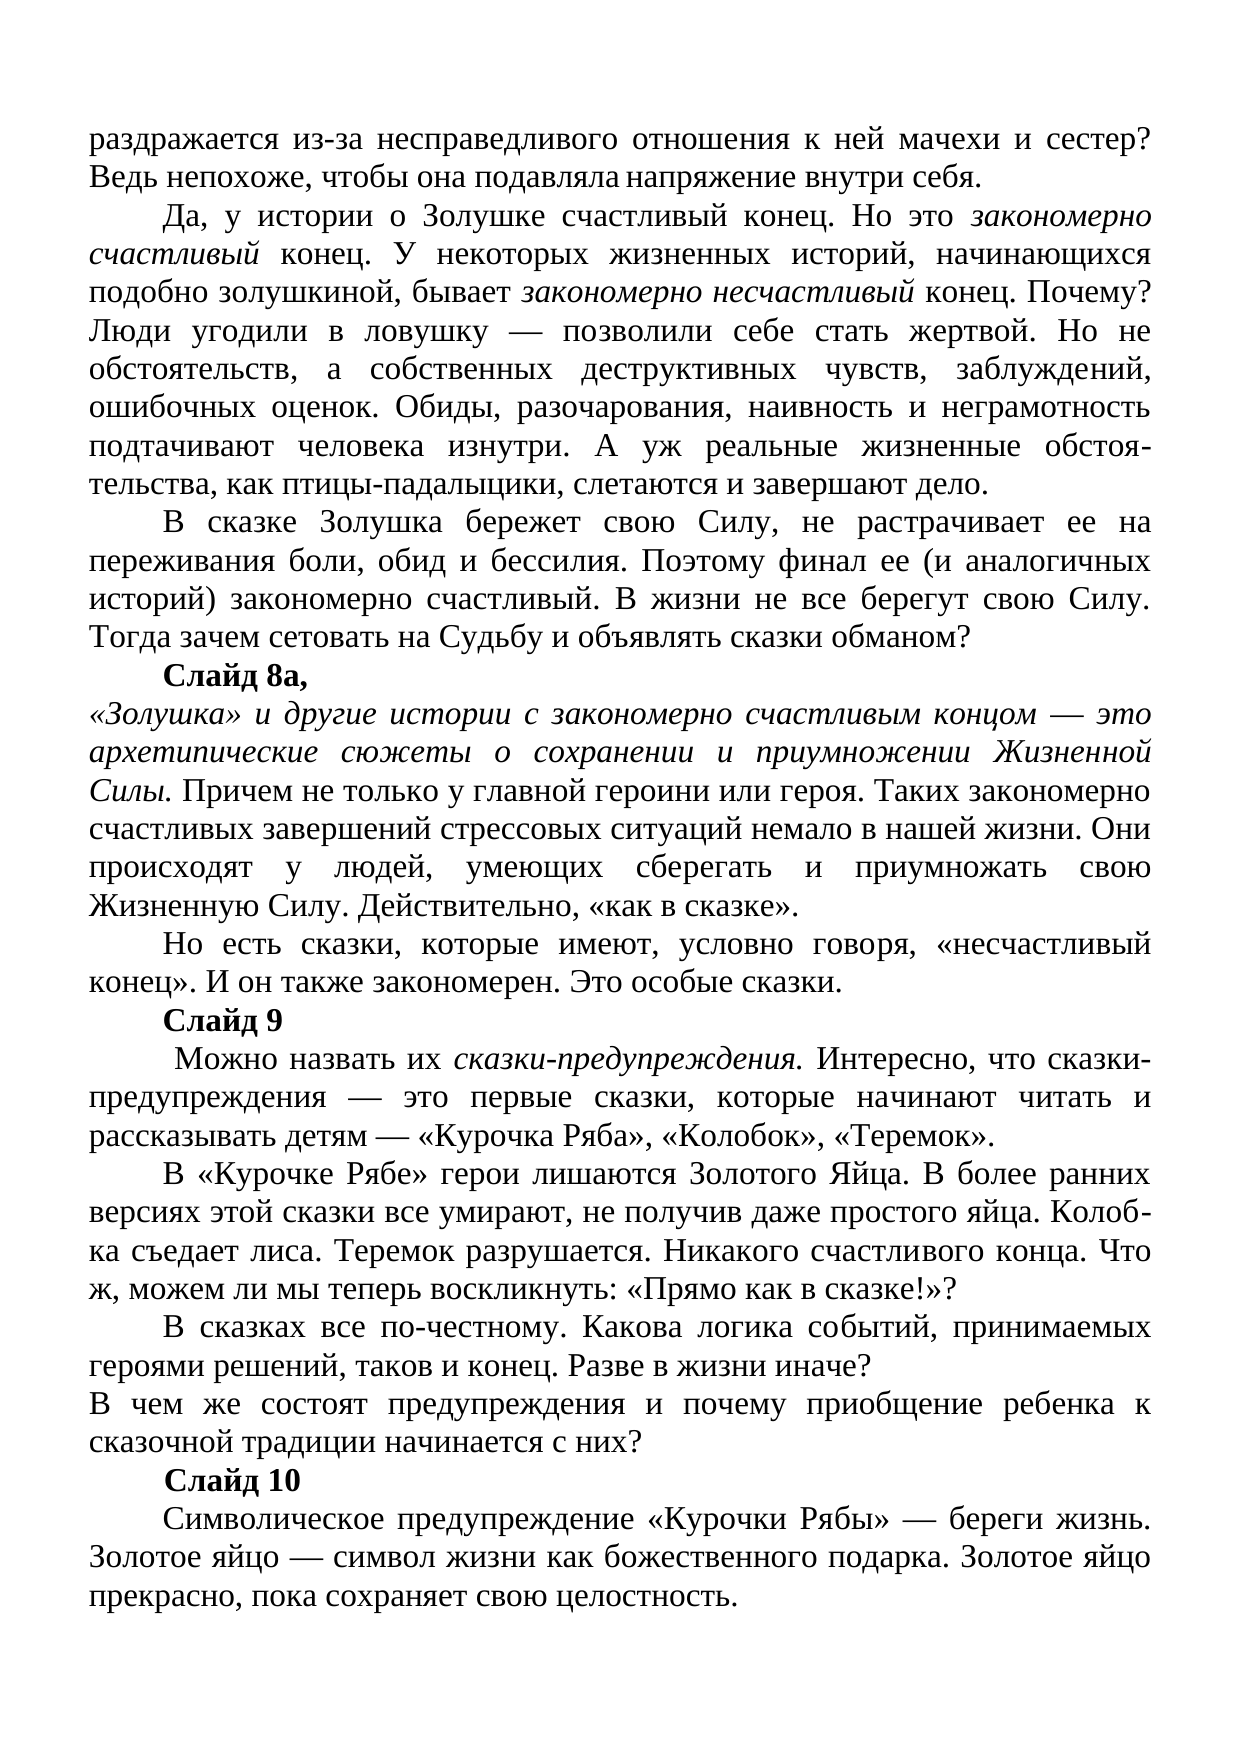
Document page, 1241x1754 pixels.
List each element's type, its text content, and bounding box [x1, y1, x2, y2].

text В сказках все по-честному. Какова логика событий, принимаемых героями решений, таков и конец. Разве в жизни иначе? [89, 1306, 1152, 1383]
text Символическое предупреждение «Курочки Рябы» — береги жизнь. Золотое яйцо — символ жизни как божественного подарка. Золотое яйцо прекрасно, пока сохраняет свою целостность. [89, 1498, 1152, 1613]
text Можно назвать их сказки-предупреждения. Интересно, что сказки-предупреждения — это первые сказки, которые начинают читать и рассказывать детям — «Курочка Ряба», «Колобок», «Теремок». [89, 1038, 1152, 1153]
text В чем же состоят предупреждения и почему приобщение ребенка к сказочной традиции начинается с них? [89, 1383, 1152, 1460]
text «Золушка» и другие истории с закономерно счастливым концом — это архетипические сюжеты о сохранении и приумножении Жизненной Силы. Причем не только у главной героини или героя. Таких закономерно счастливых завершений стрессовых ситуаций немало в нашей жизни. Они происходят у людей, умеющих сберегать и приумножать свою Жизненную Силу. Действительно, «как в сказке». [89, 693, 1152, 923]
text В «Курочке Рябе» герои лишаются Золотого Яйца. В более ранних версиях этой сказки все умирают, не получив даже простого яйца. Колобка съедает лиса. Теремок разрушается. Никакого счастливого конца. Что ж, можем ли мы теперь воскликнуть: «Прямо как в сказке!»? [89, 1153, 1152, 1306]
text Слайд 9 [89, 1000, 1152, 1038]
text В сказке Золушка бережет свою Силу, не растрачивает ее на переживания боли, обид и бессилия. Поэтому финал ее (и аналогичных историй) закономерно счастливый. В жизни не все берегут свою Силу. Тогда зачем сетовать на Судьбу и объявлять сказки обманом? [89, 501, 1152, 655]
text Слайд 8а, [89, 655, 1152, 693]
text Да, у истории о Золушке счастливый конец. Но это закономерно счастливый конец. У некоторых жизненных историй, начинающихся подобно золушкиной, бывает закономерно несчастливый конец. Почему? Люди угодили в ловушку — позволили себе стать жертвой. Но не обстоятельств, а собственных деструктивных чувств, заблуждений, ошибочных оценок. Обиды, разочарования, наивность и неграмотность подтачивают человека изнутри. А уж реальные жизненные обстоятельства, как птицы-падалыцики, слетаются и завершают дело. [89, 195, 1152, 501]
text Но есть сказки, которые имеют, условно говоря, «несчастливый конец». И он также закономерен. Это особые сказки. [89, 923, 1152, 1000]
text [89, 118, 1152, 195]
text Слайд 10 [89, 1460, 1152, 1498]
